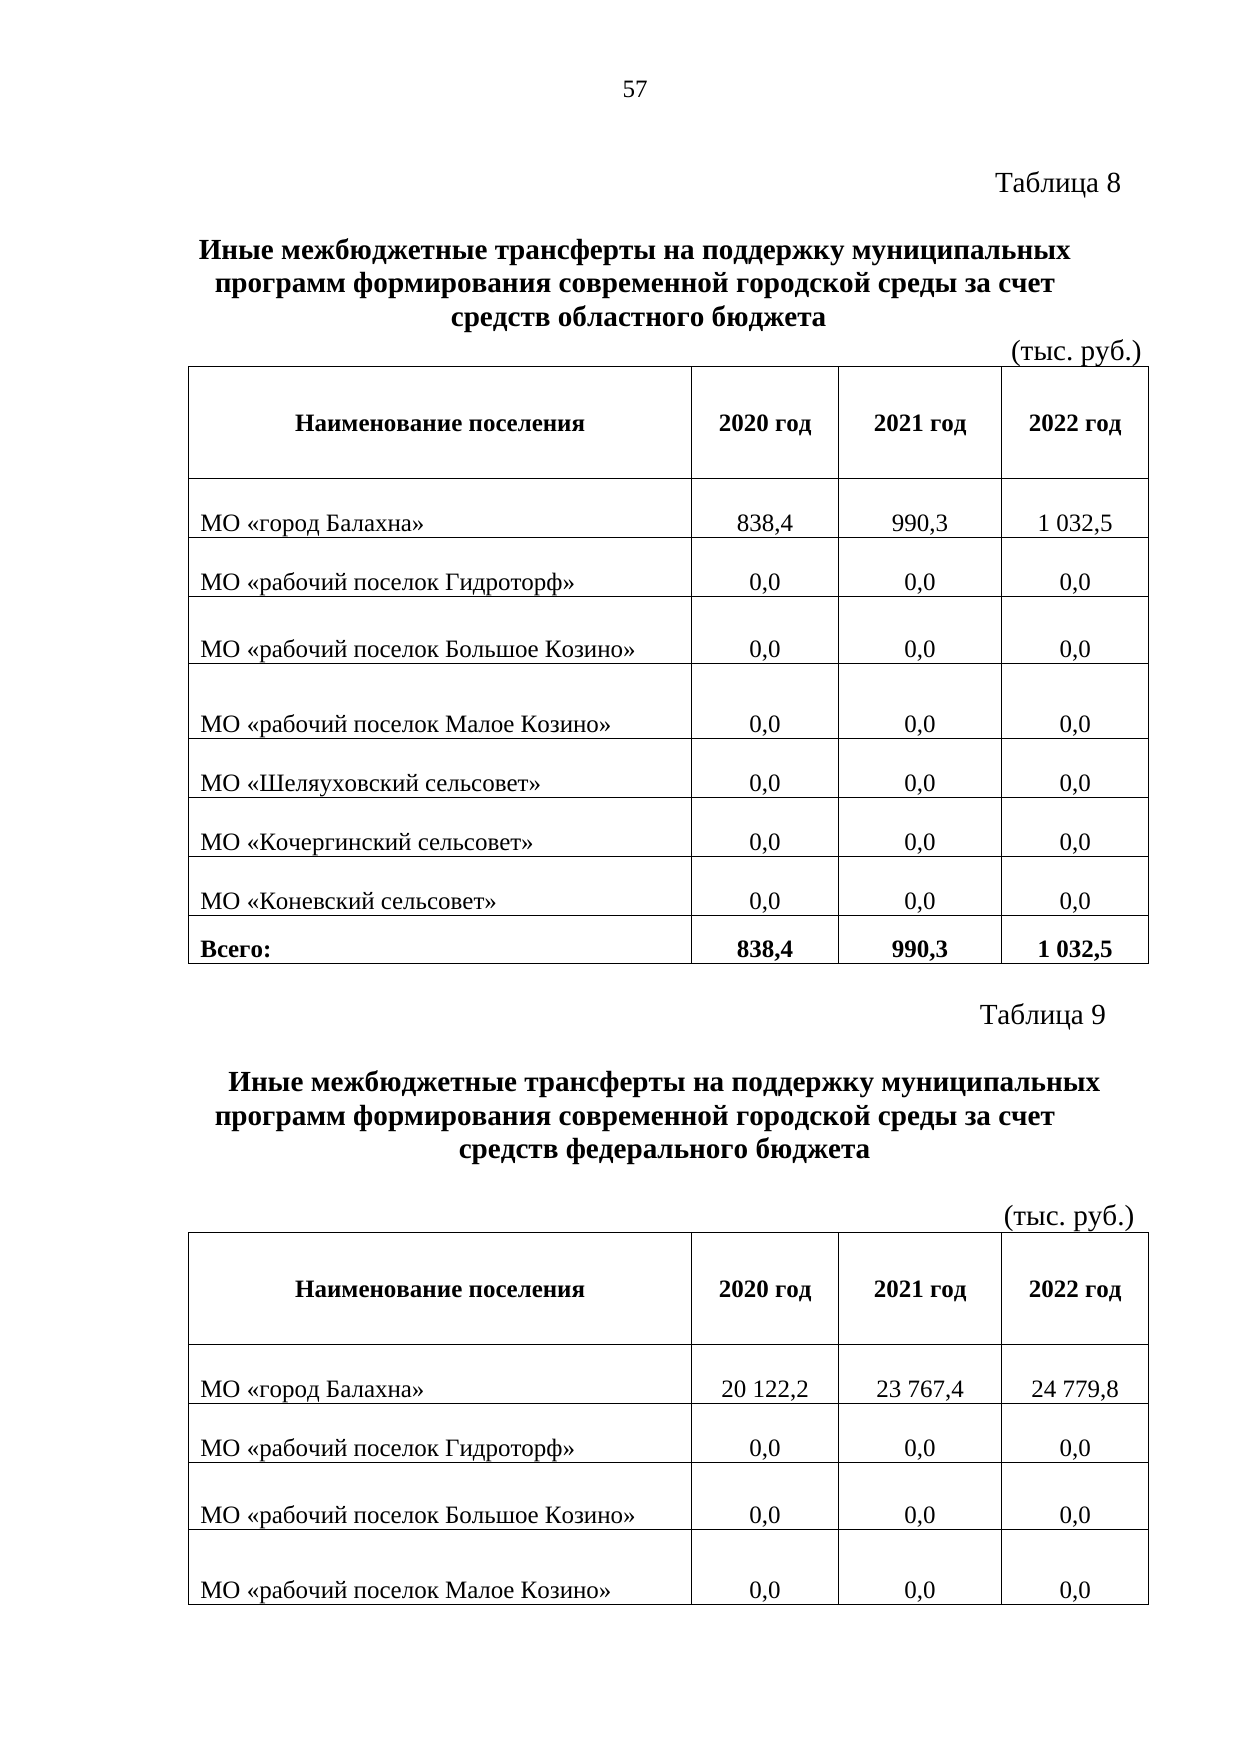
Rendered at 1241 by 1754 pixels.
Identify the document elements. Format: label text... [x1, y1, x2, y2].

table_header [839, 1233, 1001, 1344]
text (тыс. руб.) [118, 1198, 1152, 1232]
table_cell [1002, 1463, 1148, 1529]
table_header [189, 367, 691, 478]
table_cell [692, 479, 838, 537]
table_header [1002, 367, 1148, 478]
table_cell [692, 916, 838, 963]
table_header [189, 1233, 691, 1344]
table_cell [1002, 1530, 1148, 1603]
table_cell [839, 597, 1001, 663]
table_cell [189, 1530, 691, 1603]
text Таблица 8 [118, 165, 1152, 198]
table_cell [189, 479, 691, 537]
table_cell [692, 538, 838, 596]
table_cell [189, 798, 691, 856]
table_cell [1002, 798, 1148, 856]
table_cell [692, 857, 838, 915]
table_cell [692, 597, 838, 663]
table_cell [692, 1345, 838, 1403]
text (тыс. руб.) [118, 333, 1152, 366]
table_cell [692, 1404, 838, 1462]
text программ формирования современной городской среды за счет [118, 266, 1152, 299]
text средств областного бюджета [118, 299, 1152, 333]
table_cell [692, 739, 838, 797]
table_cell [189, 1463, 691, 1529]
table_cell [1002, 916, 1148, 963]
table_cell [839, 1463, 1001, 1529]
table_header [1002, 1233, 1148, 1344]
text Иные межбюджетные трансферты на поддержку муниципальных [118, 232, 1152, 266]
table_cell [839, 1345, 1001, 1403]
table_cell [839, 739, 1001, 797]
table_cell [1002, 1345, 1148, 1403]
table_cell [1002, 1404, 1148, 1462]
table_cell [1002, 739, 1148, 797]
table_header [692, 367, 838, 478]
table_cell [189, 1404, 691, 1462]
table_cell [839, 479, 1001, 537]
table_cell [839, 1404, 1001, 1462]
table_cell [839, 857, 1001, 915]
text Иные межбюджетные трансферты на поддержку муниципальных программ формирования современной городской среды за счет [118, 1064, 1152, 1131]
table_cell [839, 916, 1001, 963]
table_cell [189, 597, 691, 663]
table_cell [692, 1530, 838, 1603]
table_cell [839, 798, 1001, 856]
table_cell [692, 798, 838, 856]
text Таблица 9 [943, 997, 1152, 1031]
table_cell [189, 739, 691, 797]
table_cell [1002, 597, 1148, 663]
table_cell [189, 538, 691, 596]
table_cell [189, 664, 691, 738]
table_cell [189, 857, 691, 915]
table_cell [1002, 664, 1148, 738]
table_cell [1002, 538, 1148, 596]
text средств федерального бюджета [118, 1131, 1152, 1165]
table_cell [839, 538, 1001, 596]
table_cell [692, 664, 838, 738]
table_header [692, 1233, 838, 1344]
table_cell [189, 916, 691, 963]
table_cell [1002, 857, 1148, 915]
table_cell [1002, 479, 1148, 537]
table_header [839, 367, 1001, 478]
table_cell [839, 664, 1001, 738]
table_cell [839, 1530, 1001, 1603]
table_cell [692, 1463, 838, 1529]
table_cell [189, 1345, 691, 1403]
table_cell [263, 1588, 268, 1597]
